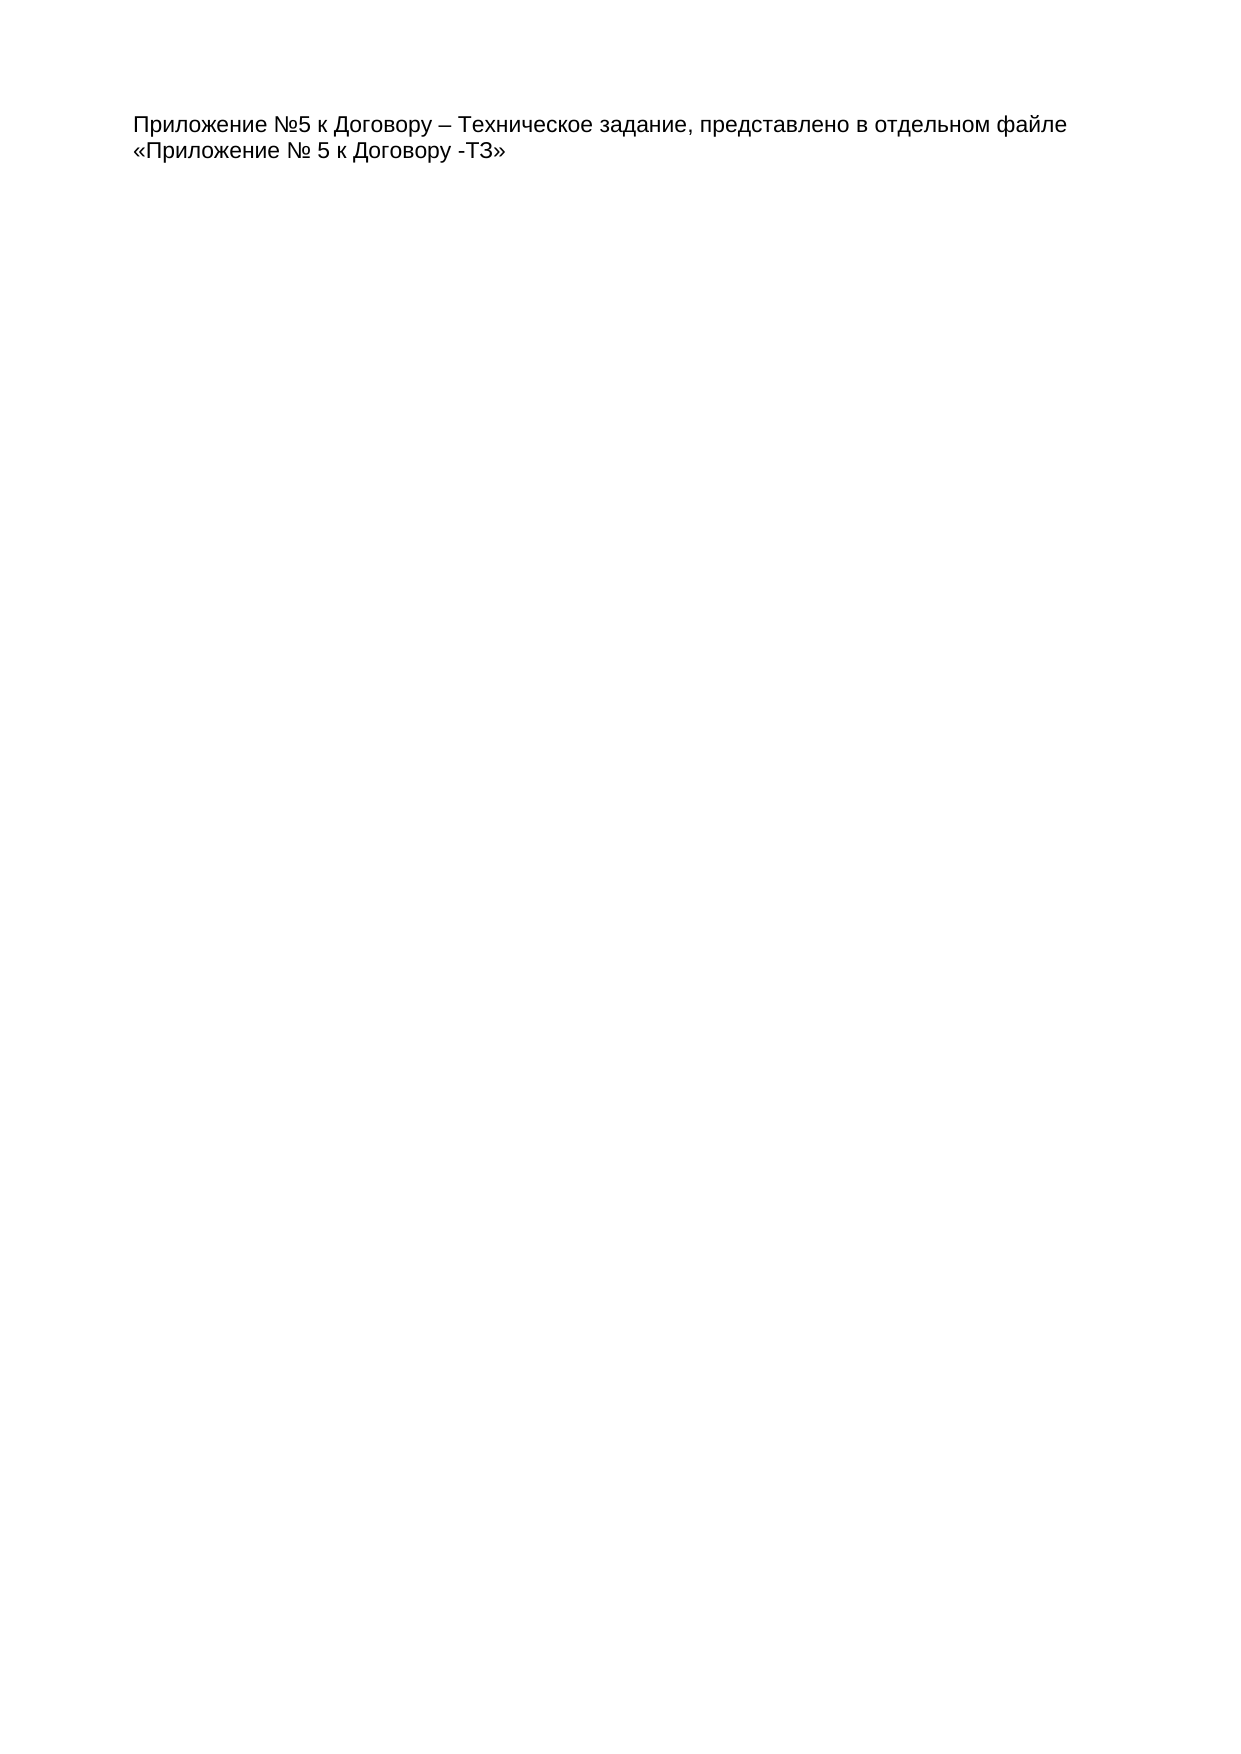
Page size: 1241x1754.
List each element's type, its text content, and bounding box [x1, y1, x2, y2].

text Приложение №5 к Договору – Техническое задание, представлено в отдельном файле «Приложение № 5 к Договору -ТЗ» [133, 111, 1152, 163]
